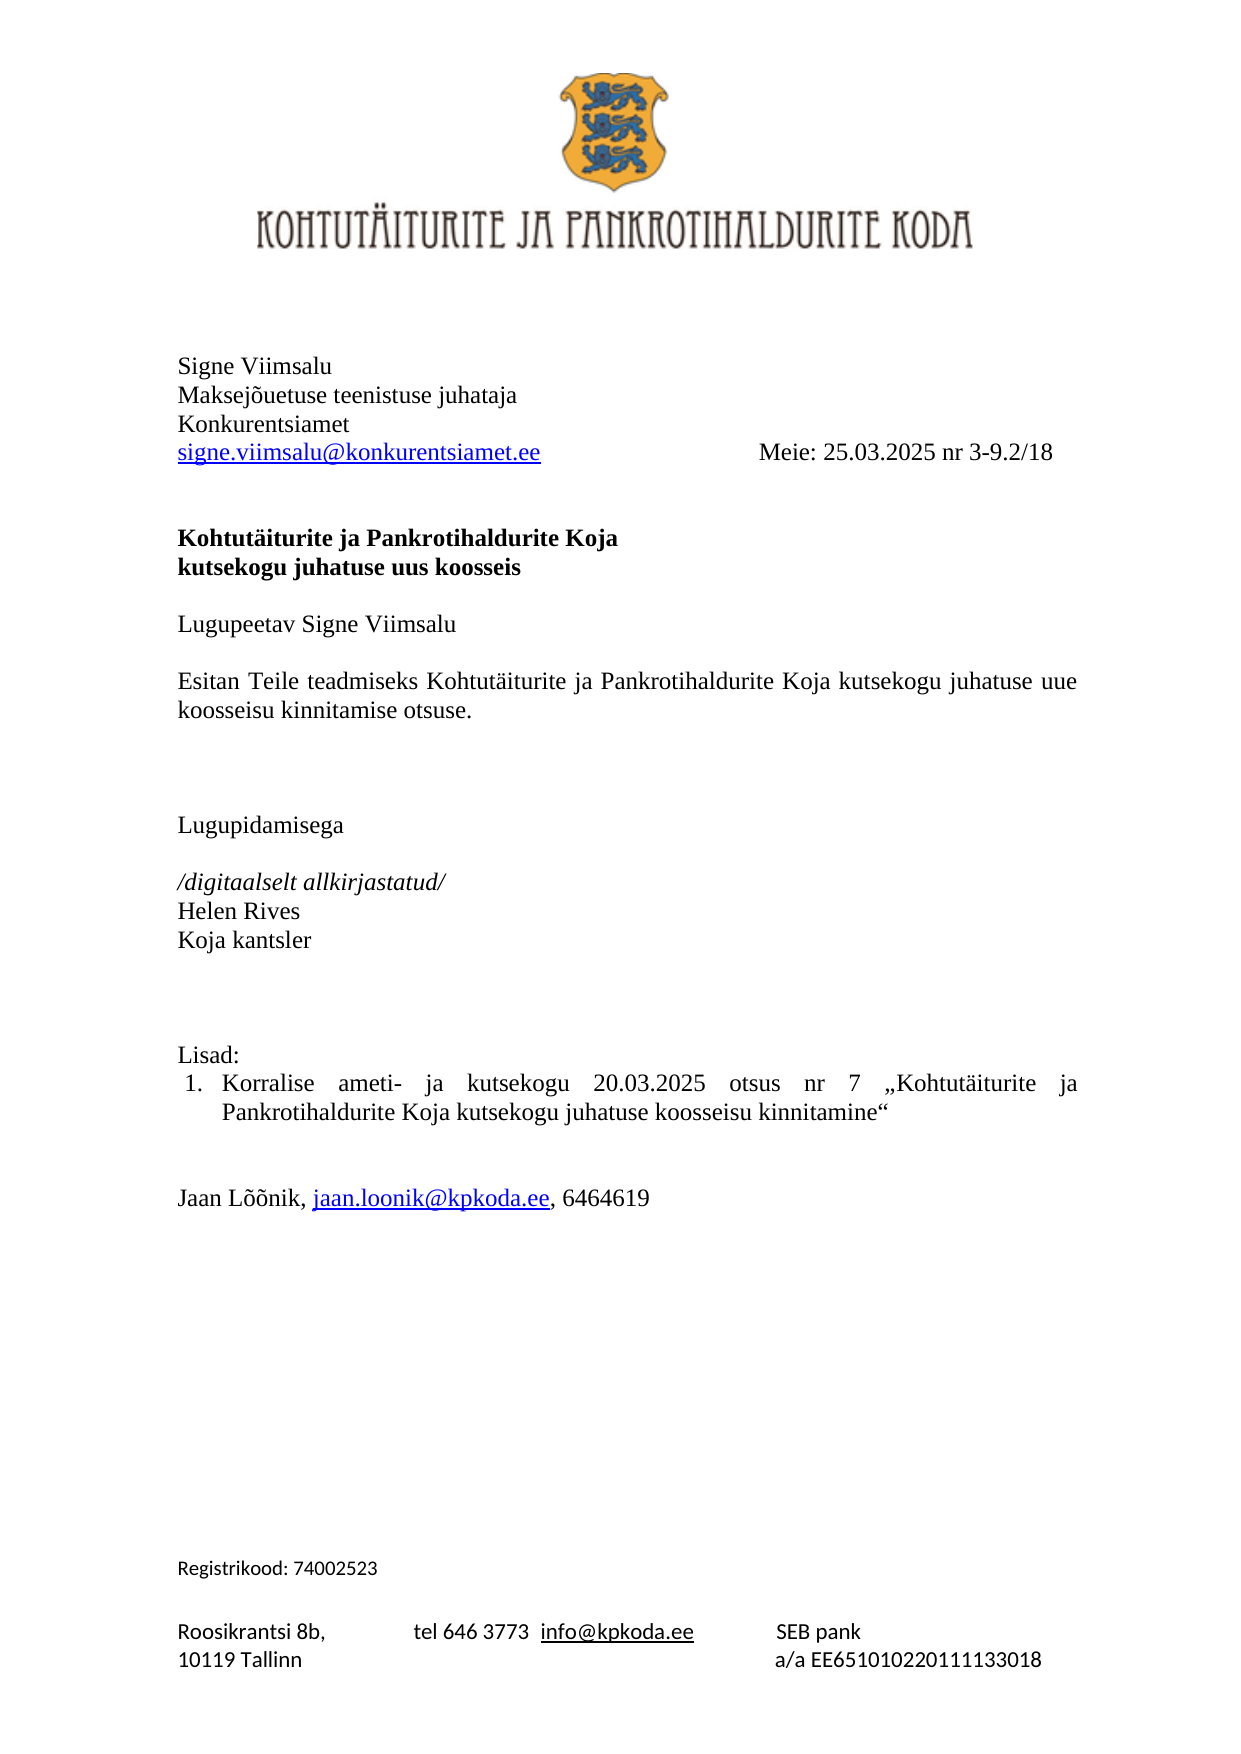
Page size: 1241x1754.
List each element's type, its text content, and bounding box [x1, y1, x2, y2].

text kutsekogu juhatuse uus koosseis [177, 552, 1078, 581]
text Lisad: [177, 1040, 1078, 1068]
text Esitan Teile teadmiseks Kohtutäiturite ja Pankrotihaldurite Koja kutsekogu juhatuse uue koosseisu kinnitamise otsuse. [177, 666, 1078, 723]
text Kohtutäiturite ja Pankrotihaldurite Koja [177, 523, 1078, 552]
list Korralise ameti- ja kutsekogu 20.03.2025 otsus nr 7 „Kohtutäiturite ja Pankrotihaldurite Koja kutsekogu juhatuse koosseisu kinnitamine“ [184, 1068, 1078, 1126]
text Signe Viimsalu [177, 351, 1078, 380]
text Koja kantsler [177, 925, 1078, 953]
text Konkurentsiamet [177, 409, 1078, 437]
text Lugupeetav Signe Viimsalu [177, 609, 1078, 638]
text signe.viimsalu@konkurentsiamet.ee Meie: 25.03.2025 nr 3-9.2/18 [177, 437, 1078, 466]
text Helen Rives [177, 896, 1078, 925]
text /digitaalselt allkirjastatud/ [177, 867, 1078, 896]
text Jaan Lõõnik, jaan.loonik@kpkoda.ee, 6464619 [177, 1183, 1078, 1212]
text Lugupidamisega [177, 810, 1078, 838]
picture [257, 73, 998, 269]
text Maksejõuetuse teenistuse juhataja [177, 380, 1078, 409]
